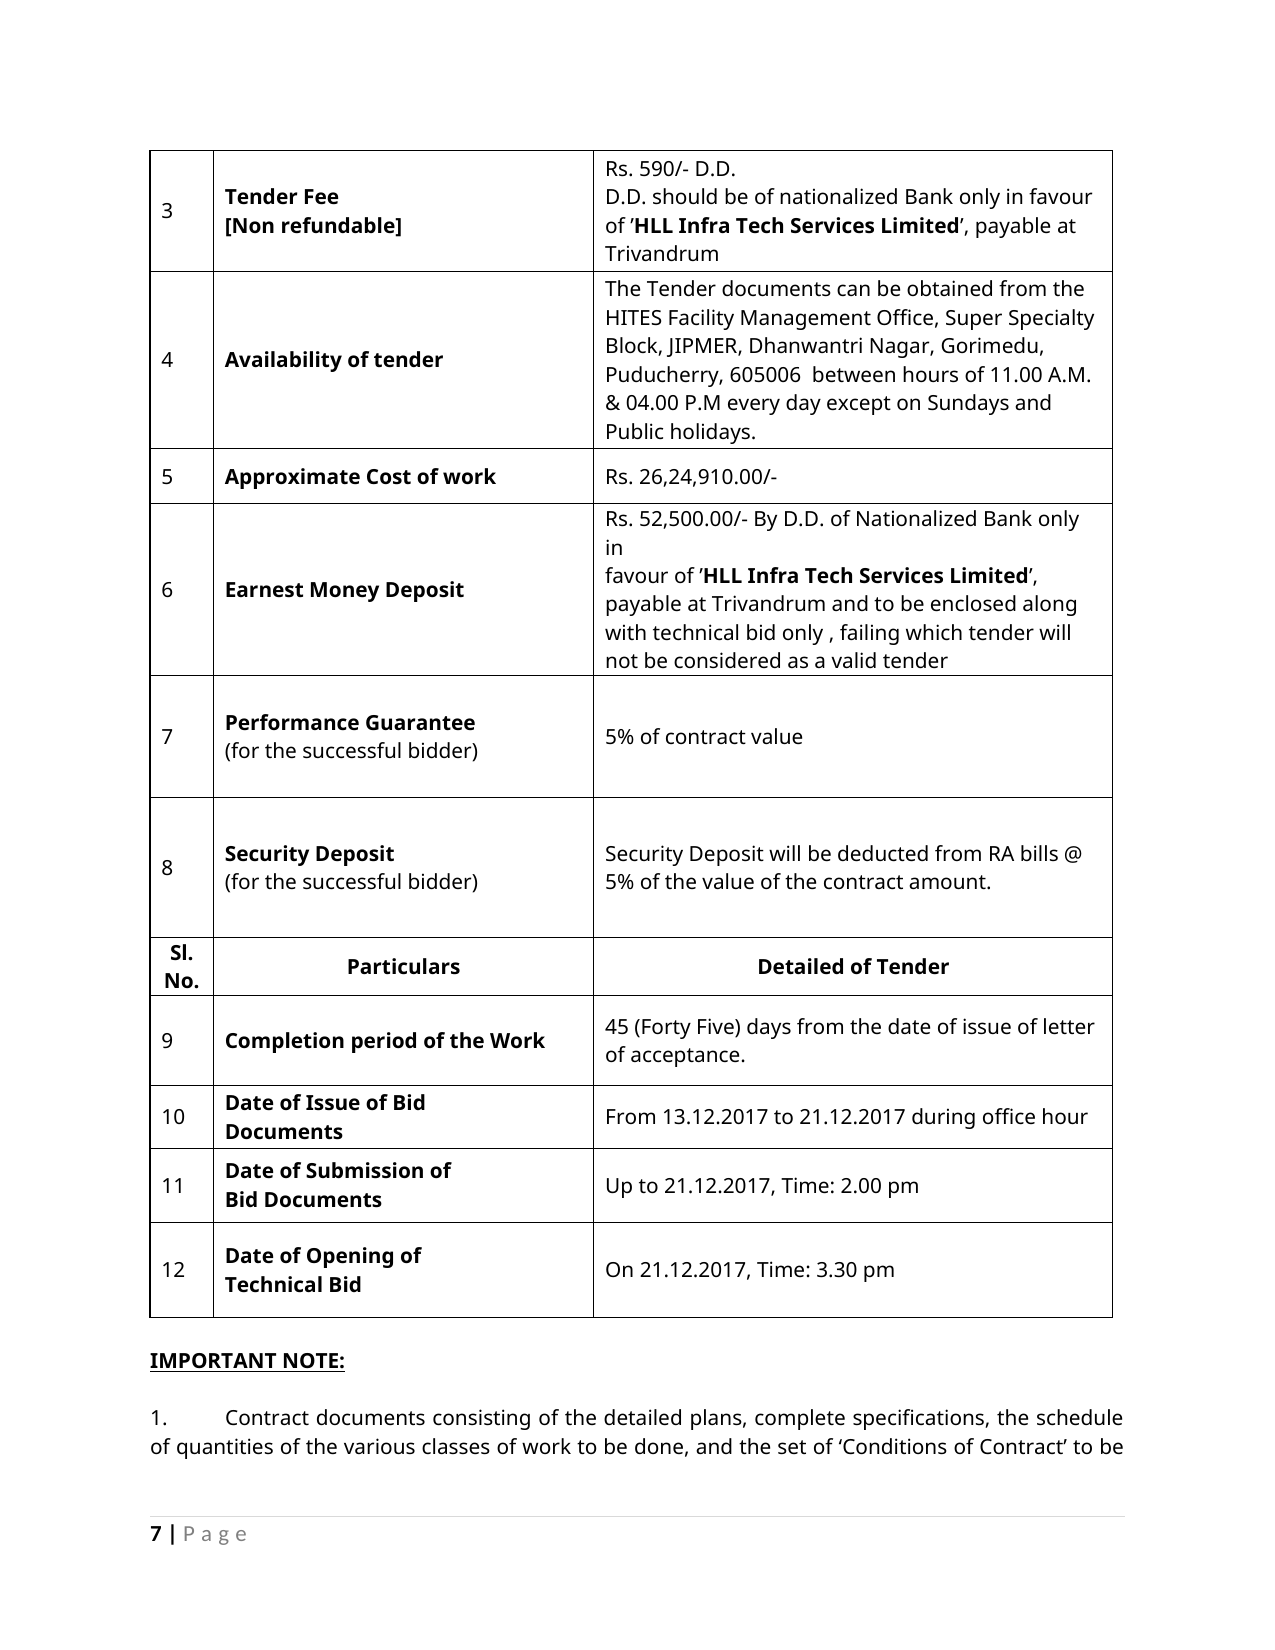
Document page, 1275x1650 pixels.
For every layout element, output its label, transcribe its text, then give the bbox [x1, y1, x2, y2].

table_cell Availability of tender [214, 272, 593, 448]
table_cell 10 [151, 1086, 213, 1148]
table_cell Completion period of the Work [214, 996, 593, 1085]
table_cell 4 [151, 272, 213, 448]
table_cell From 13.12.2017 to 21.12.2017 during office hour [594, 1086, 1112, 1148]
table_cell Date of Submission of Bid Documents [214, 1149, 593, 1222]
table_cell Rs. 590/- D.D. D.D. should be of nationalized Bank only in favour of ’HLL Infra Tech Services Limited’, payable at Trivandrum [594, 151, 1112, 271]
table_cell Earnest Money Deposit [214, 504, 593, 675]
table_cell 5 [151, 449, 213, 503]
table_cell Approximate Cost of work [214, 449, 593, 503]
table_cell Detailed of Tender [594, 938, 1112, 995]
table_cell Security Deposit (for the successful bidder) [214, 798, 593, 937]
table_cell Date of Opening of Technical Bid [214, 1223, 593, 1317]
table_cell Rs. 52,500.00/- By D.D. of Nationalized Bank only in favour of ’HLL Infra Tech Services Limited’, payable at Trivandrum and to be enclosed along with technical bid only , failing which tender will not be considered as a valid tender [594, 504, 1112, 675]
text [150, 1403, 1125, 1460]
table_cell Rs. 26,24,910.00/- [594, 449, 1112, 503]
table_cell Security Deposit will be deducted from RA bills @ 5% of the value of the contract amount. [594, 798, 1112, 937]
table_cell 12 [151, 1223, 213, 1317]
text IMPORTANT NOTE: [150, 1347, 1125, 1375]
table_cell 5% of contract value [594, 676, 1112, 797]
table_cell Performance Guarantee (for the successful bidder) [214, 676, 593, 797]
table_cell Tender Fee [Non refundable] [214, 151, 593, 271]
table_cell 45 (Forty Five) days from the date of issue of letter of acceptance. [594, 996, 1112, 1085]
table_cell 3 [151, 151, 213, 271]
table_cell 7 [151, 676, 213, 797]
table_cell The Tender documents can be obtained from the HITES Facility Management Office, Super Specialty Block, JIPMER, Dhanwantri Nagar, Gorimedu, Puducherry, 605006 between hours of 11.00 A.M. & 04.00 P.M every day except on Sundays and Public holidays. [594, 272, 1112, 448]
table_cell 9 [151, 996, 213, 1085]
table_cell Date of Issue of Bid Documents [214, 1086, 593, 1148]
table_cell Sl. No. [151, 938, 213, 995]
table_cell 6 [151, 504, 213, 675]
table_cell 11 [151, 1149, 213, 1222]
table_cell On 21.12.2017, Time: 3.30 pm [594, 1223, 1112, 1317]
table_cell 8 [151, 798, 213, 937]
table_cell Particulars [214, 938, 593, 995]
table_cell Up to 21.12.2017, Time: 2.00 pm [594, 1149, 1112, 1222]
